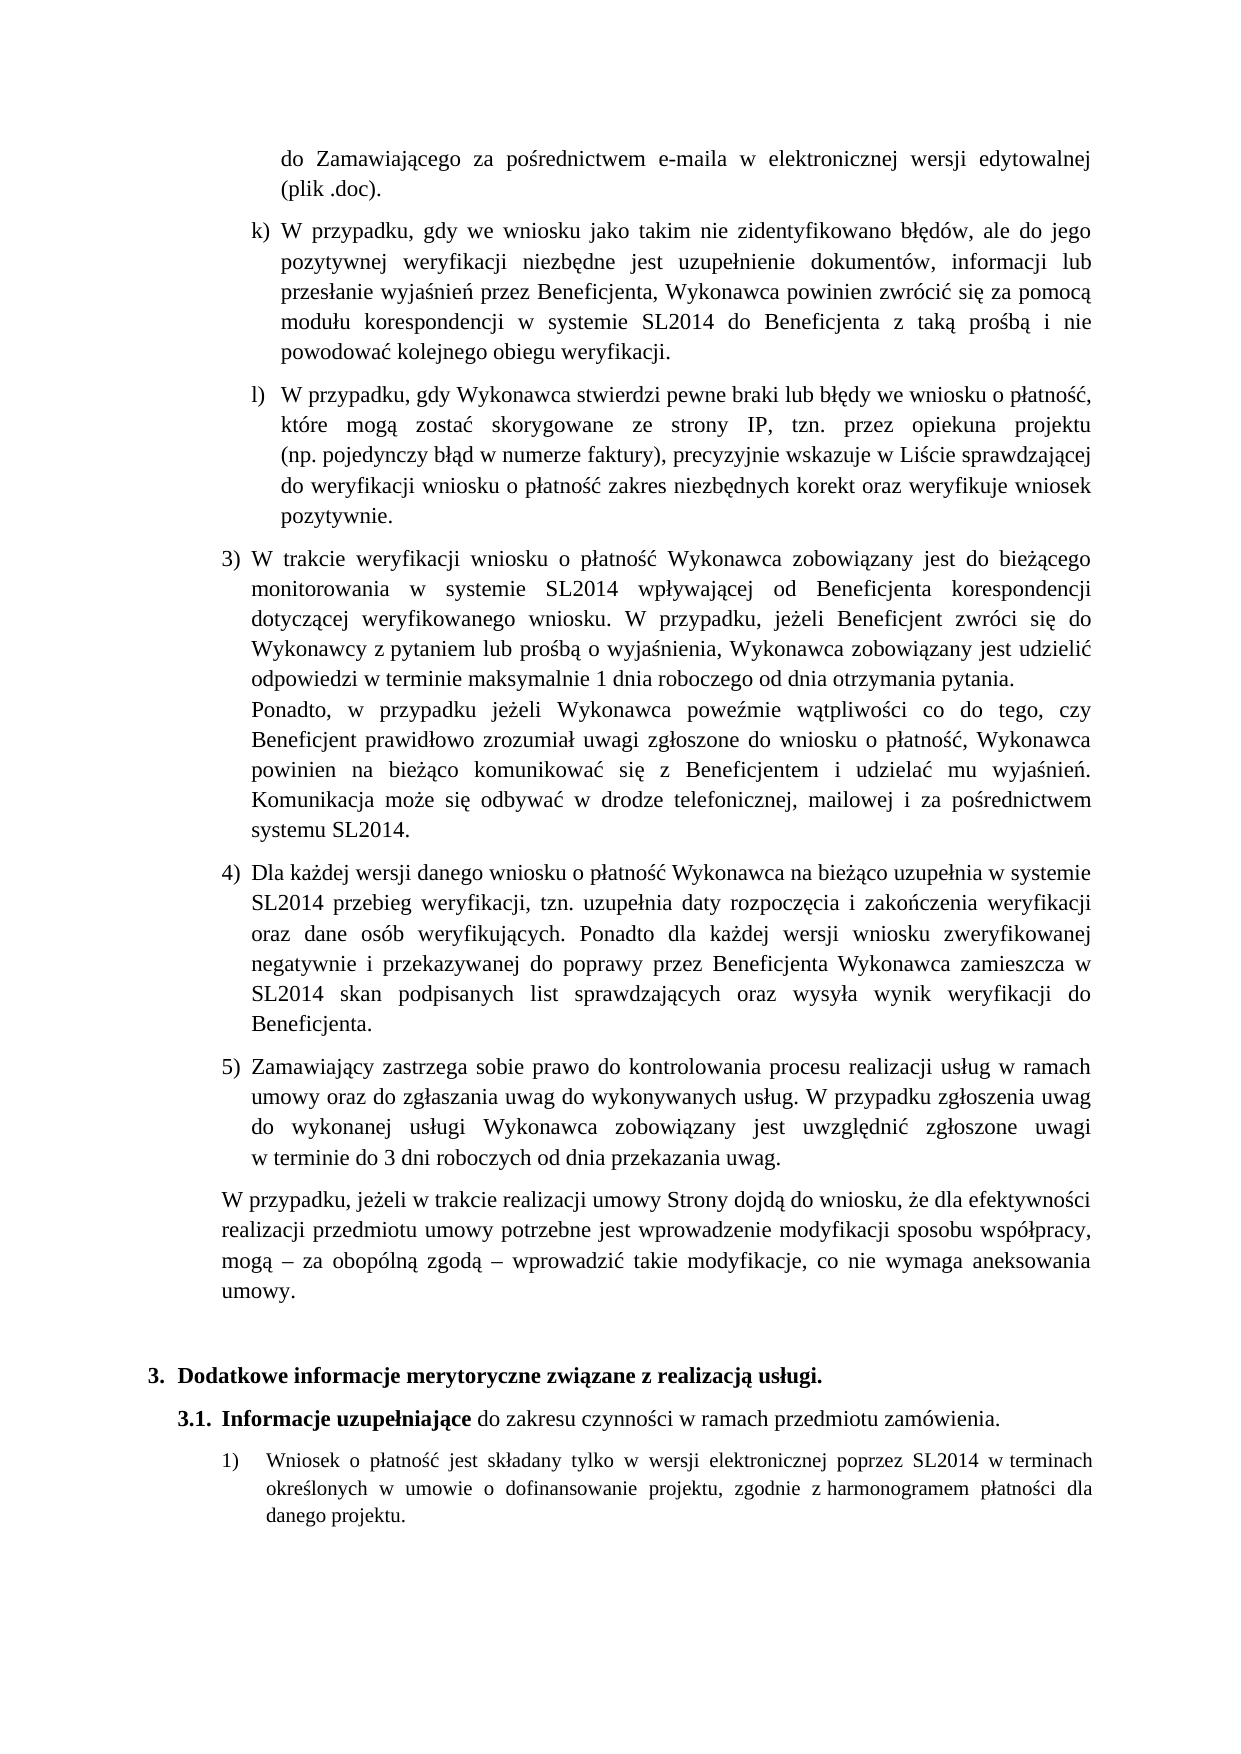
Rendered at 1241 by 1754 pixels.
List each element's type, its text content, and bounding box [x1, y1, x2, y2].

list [251, 145, 1093, 201]
text Ponadto, w przypadku jeżeli Wykonawca poweźmie wątpliwości co do tego, czy Beneficjent prawidłowo zrozumiał uwagi zgłoszone do wniosku o płatność, Wykonawca powinien na bieżąco komunikować się z Beneficjentem i udzielać mu wyjaśnień. Komunikacja może się odbywać w drodze telefonicznej, mailowej i za pośrednictwem systemu SL2014. [251, 696, 1093, 843]
list W przypadku, gdy Wykonawca stwierdzi pewne braki lub błędy we wniosku o płatność, które mogą zostać skorygowane ze strony IP, tzn. przez opiekuna projektu (np. pojedynczy błąd w numerze faktury), precyzyjnie wskazuje w Liście sprawdzającej do weryfikacji wniosku o płatność zakres niezbędnych korekt oraz weryfikuje wniosek pozytywnie. [251, 381, 1093, 528]
list W trakcie weryfikacji wniosku o płatność Wykonawca zobowiązany jest do bieżącego monitorowania w systemie SL2014 wpływającej od Beneficjenta korespondencji dotyczącej weryfikowanego wniosku. W przypadku, jeżeli Beneficjent zwróci się do Wykonawcy z pytaniem lub prośbą o wyjaśnienia, Wykonawca zobowiązany jest udzielić odpowiedzi w terminie maksymalnie 1 dnia roboczego od dnia otrzymania pytania. [221, 545, 1093, 692]
list Dla każdej wersji danego wniosku o płatność Wykonawca na bieżąco uzupełnia w systemie SL2014 przebieg weryfikacji, tzn. uzupełnia daty rozpoczęcia i zakończenia weryfikacji oraz dane osób weryfikujących. Ponadto dla każdej wersji wniosku zweryfikowanej negatywnie i przekazywanej do poprawy przez Beneficjenta Wykonawca zamieszcza w SL2014 skan podpisanych list sprawdzających oraz wysyła wynik weryfikacji do Beneficjenta. [221, 859, 1093, 1037]
list Informacje uzupełniające do zakresu czynności w ramach przedmiotu zamówienia. [177, 1405, 1093, 1431]
text W przypadku, jeżeli w trakcie realizacji umowy Strony dojdą do wniosku, że dla efektywności realizacji przedmiotu umowy potrzebne jest wprowadzenie modyfikacji sposobu współpracy, mogą – za obopólną zgodą – wprowadzić takie modyfikacje, co nie wymaga aneksowania umowy. [221, 1186, 1093, 1303]
list Dodatkowe informacje merytoryczne związane z realizacją usługi. [148, 1362, 1093, 1389]
list Wniosek o płatność jest składany tylko w wersji elektronicznej poprzez SL2014 w terminach określonych w umowie o dofinansowanie projektu, zgodnie z harmonogramem płatności dla danego projektu. [221, 1448, 1093, 1527]
list Zamawiający zastrzega sobie prawo do kontrolowania procesu realizacji usług w ramach umowy oraz do zgłaszania uwag do wykonywanych usług. W przypadku zgłoszenia uwag do wykonanej usługi Wykonawca zobowiązany jest uwzględnić zgłoszone uwagi w terminie do 3 dni roboczych od dnia przekazania uwag. [221, 1053, 1093, 1170]
list W przypadku, gdy we wniosku jako takim nie zidentyfikowano błędów, ale do jego pozytywnej weryfikacji niezbędne jest uzupełnienie dokumentów, informacji lub przesłanie wyjaśnień przez Beneficjenta, Wykonawca powinien zwrócić się za pomocą modułu korespondencji w systemie SL2014 do Beneficjenta z taką prośbą i nie powodować kolejnego obiegu weryfikacji. [251, 218, 1093, 365]
